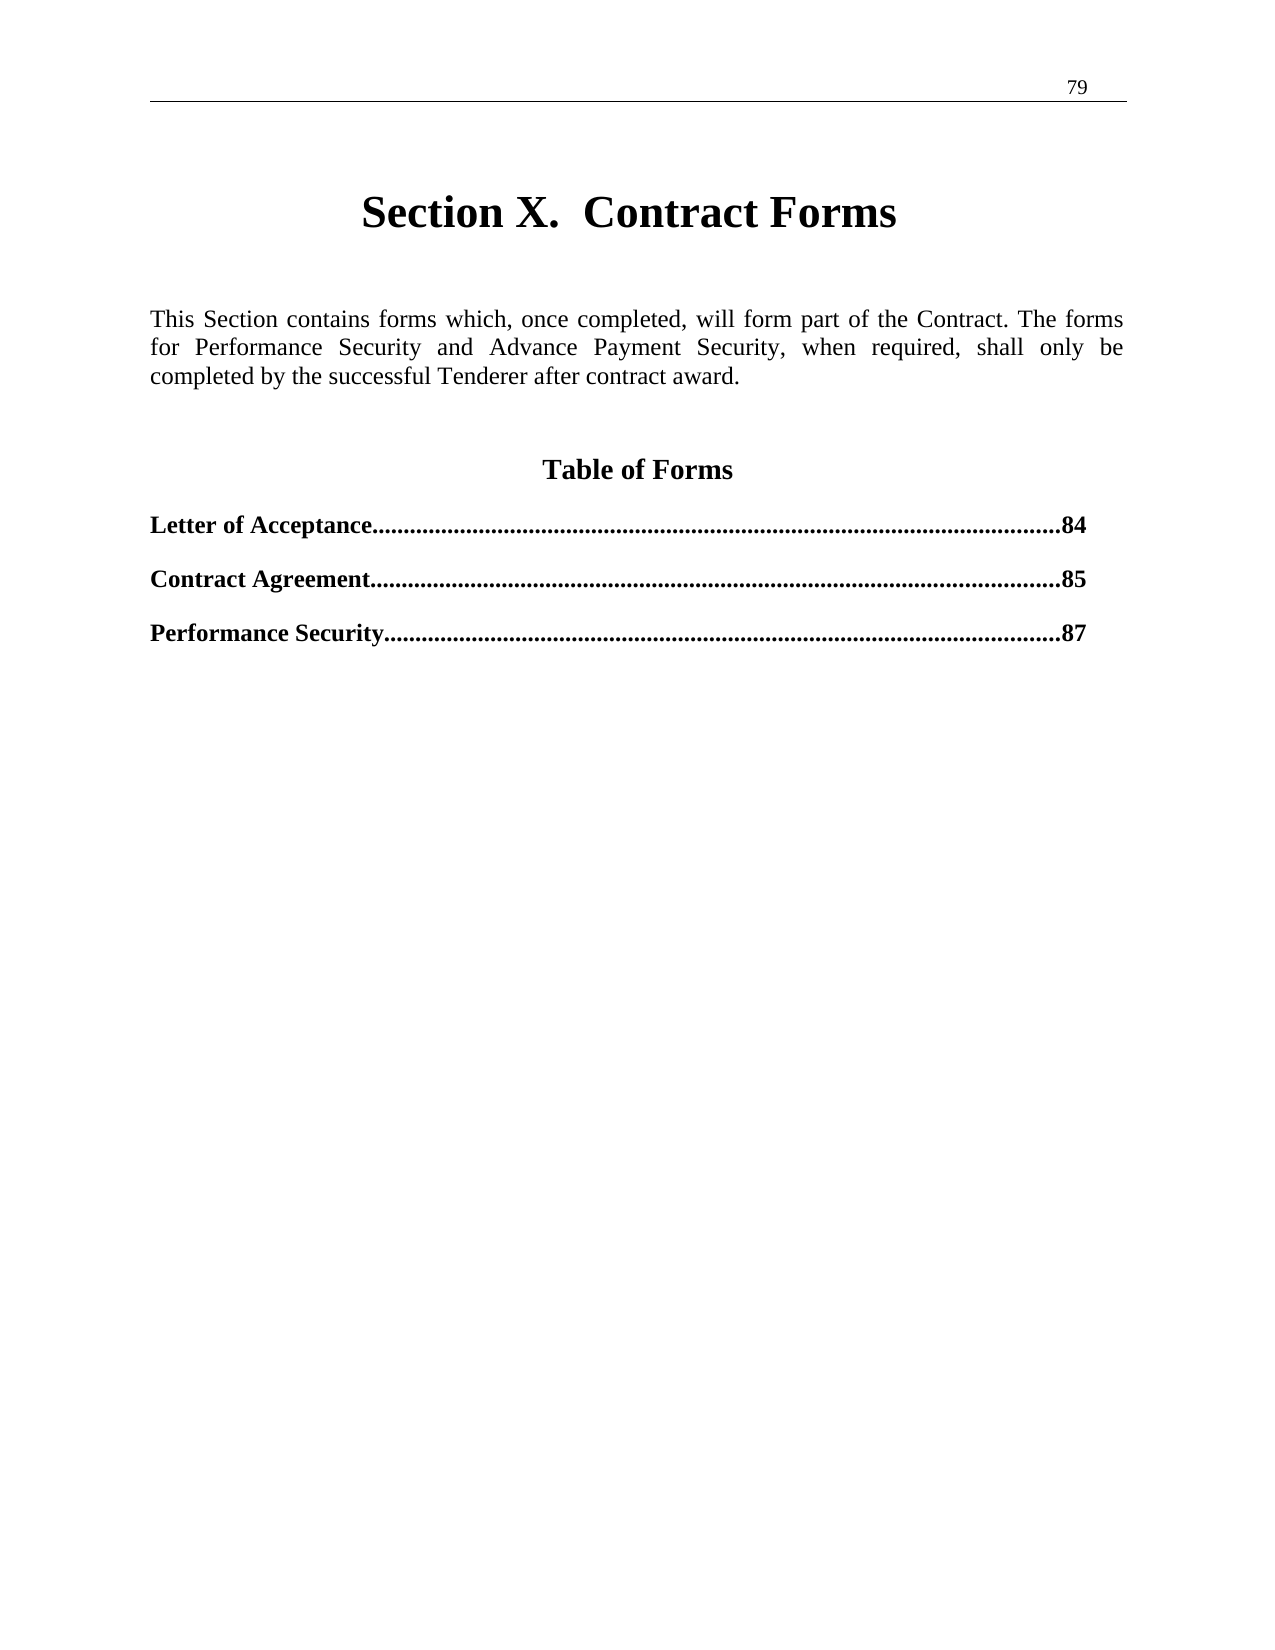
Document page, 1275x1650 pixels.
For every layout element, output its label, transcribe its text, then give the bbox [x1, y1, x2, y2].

table_header Section X. Contract Forms [150, 160, 1108, 275]
text Letter of Acceptance 84 [150, 511, 1125, 539]
text This Section contains forms which, once completed, will form part of the Contract. The forms for Performance Security and Advance Payment Security, when required, shall only be completed by the successful Tenderer after contract award. [150, 304, 1125, 390]
text Table of Forms [150, 452, 1125, 486]
text Performance Security 87 [150, 618, 1125, 647]
text Contract Agreement 85 [150, 564, 1125, 593]
